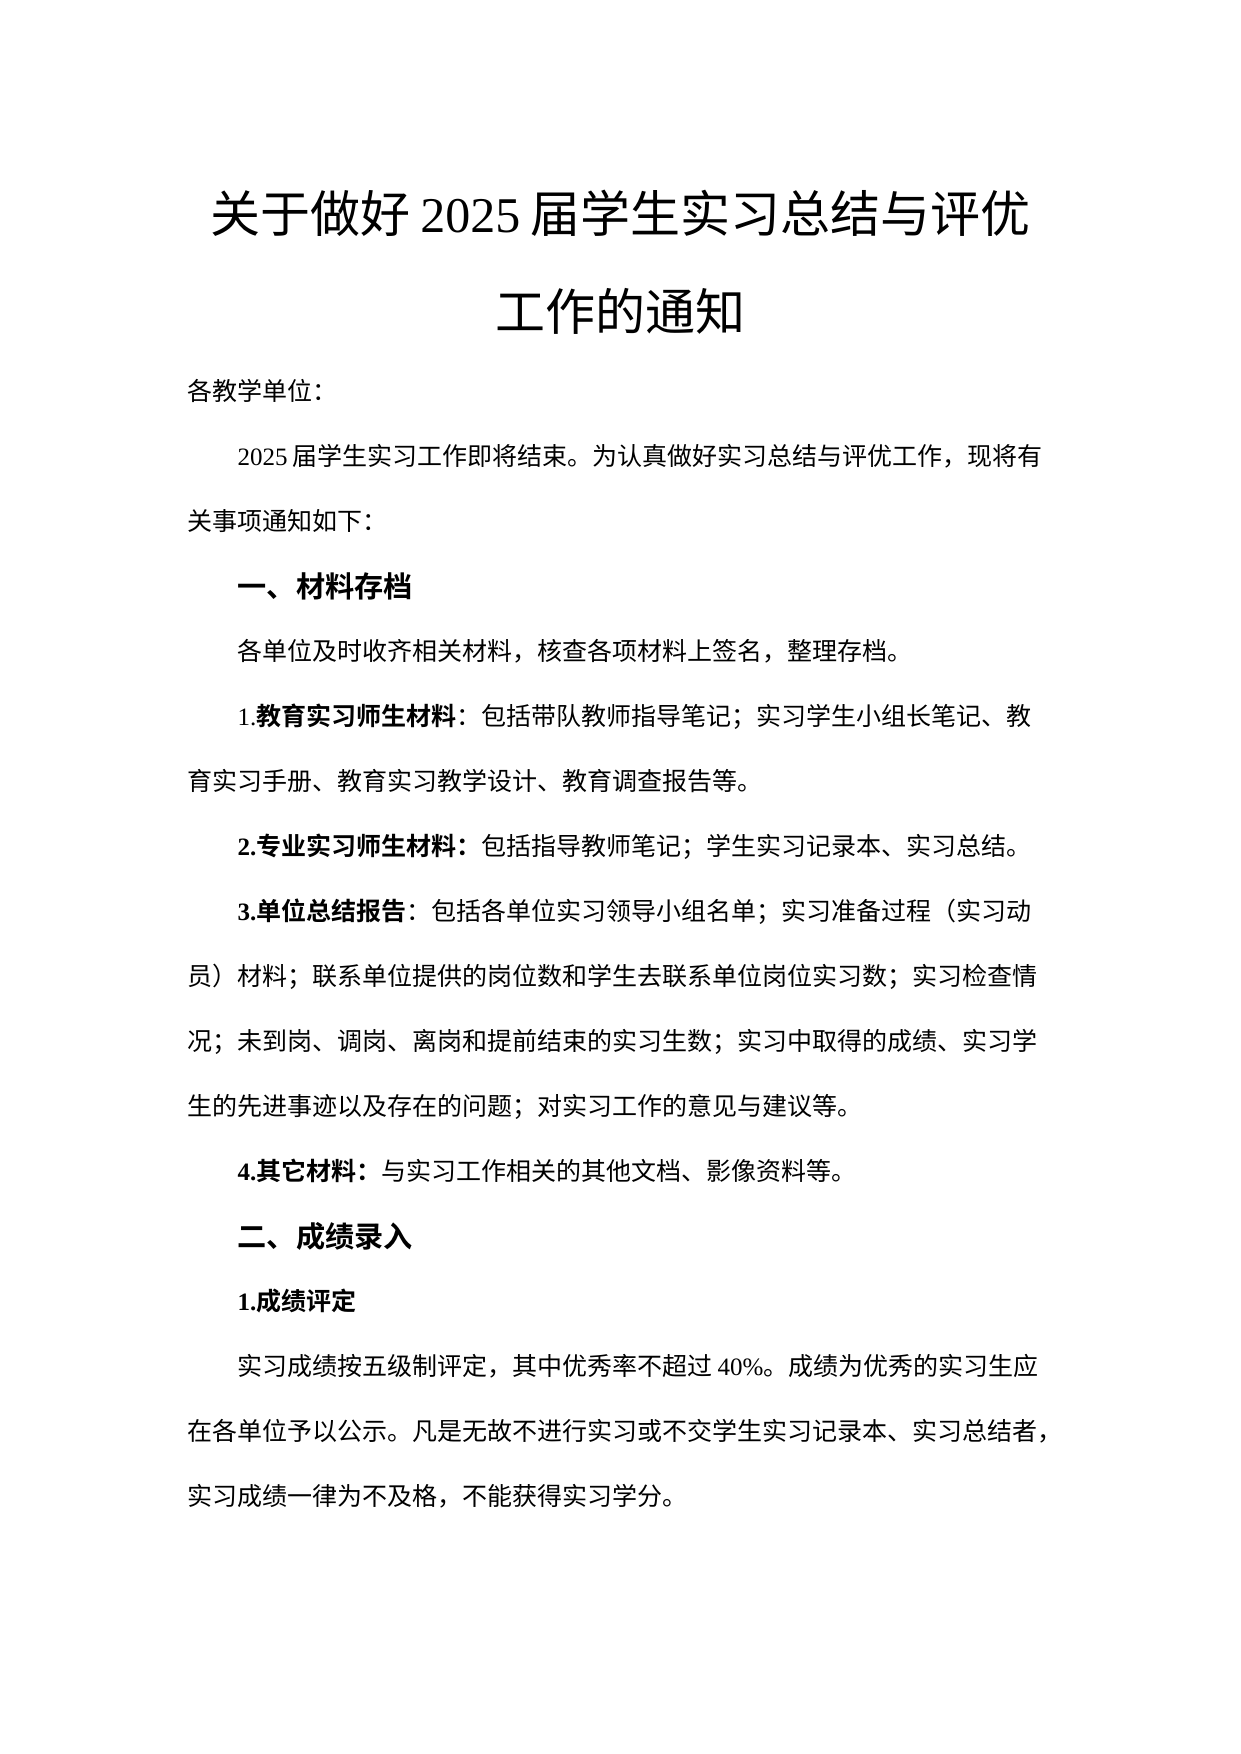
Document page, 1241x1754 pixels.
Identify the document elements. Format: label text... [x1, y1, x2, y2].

text 各单位及时收齐相关材料，核查各项材料上签名，整理存档。 [187, 617, 1053, 682]
text 2.专业实习师生材料：包括指导教师笔记；学生实习记录本、实习总结。 [187, 812, 1053, 877]
text 实习成绩按五级制评定，其中优秀率不超过40%。成绩为优秀的实习生应在各单位予以公示。凡是无故不进行实习或不交学生实习记录本、实习总结者，实习成绩一律为不及格，不能获得实习学分。 [187, 1332, 1053, 1527]
text 4.其它材料：与实习工作相关的其他文档、影像资料等。 [187, 1137, 1053, 1202]
text 一、材料存档 [187, 552, 1053, 617]
text 二、成绩录入 [187, 1202, 1053, 1267]
text 1.教育实习师生材料：包括带队教师指导笔记；实习学生小组长笔记、教育实习手册、教育实习教学设计、教育调查报告等。 [187, 682, 1053, 812]
text 关于做好2025届学生实习总结与评优工作的通知 [187, 162, 1053, 357]
text 各教学单位： [187, 357, 1053, 422]
text 1.成绩评定 [187, 1267, 1053, 1332]
text 2025届学生实习工作即将结束。为认真做好实习总结与评优工作，现将有关事项通知如下： [187, 422, 1053, 552]
text 3.单位总结报告：包括各单位实习领导小组名单；实习准备过程（实习动员）材料；联系单位提供的岗位数和学生去联系单位岗位实习数；实习检查情况；未到岗、调岗、离岗和提前结束的实习生数；实习中取得的成绩、实习学生的先进事迹以及存在的问题；对实习工作的意见与建议等。 [187, 877, 1053, 1137]
